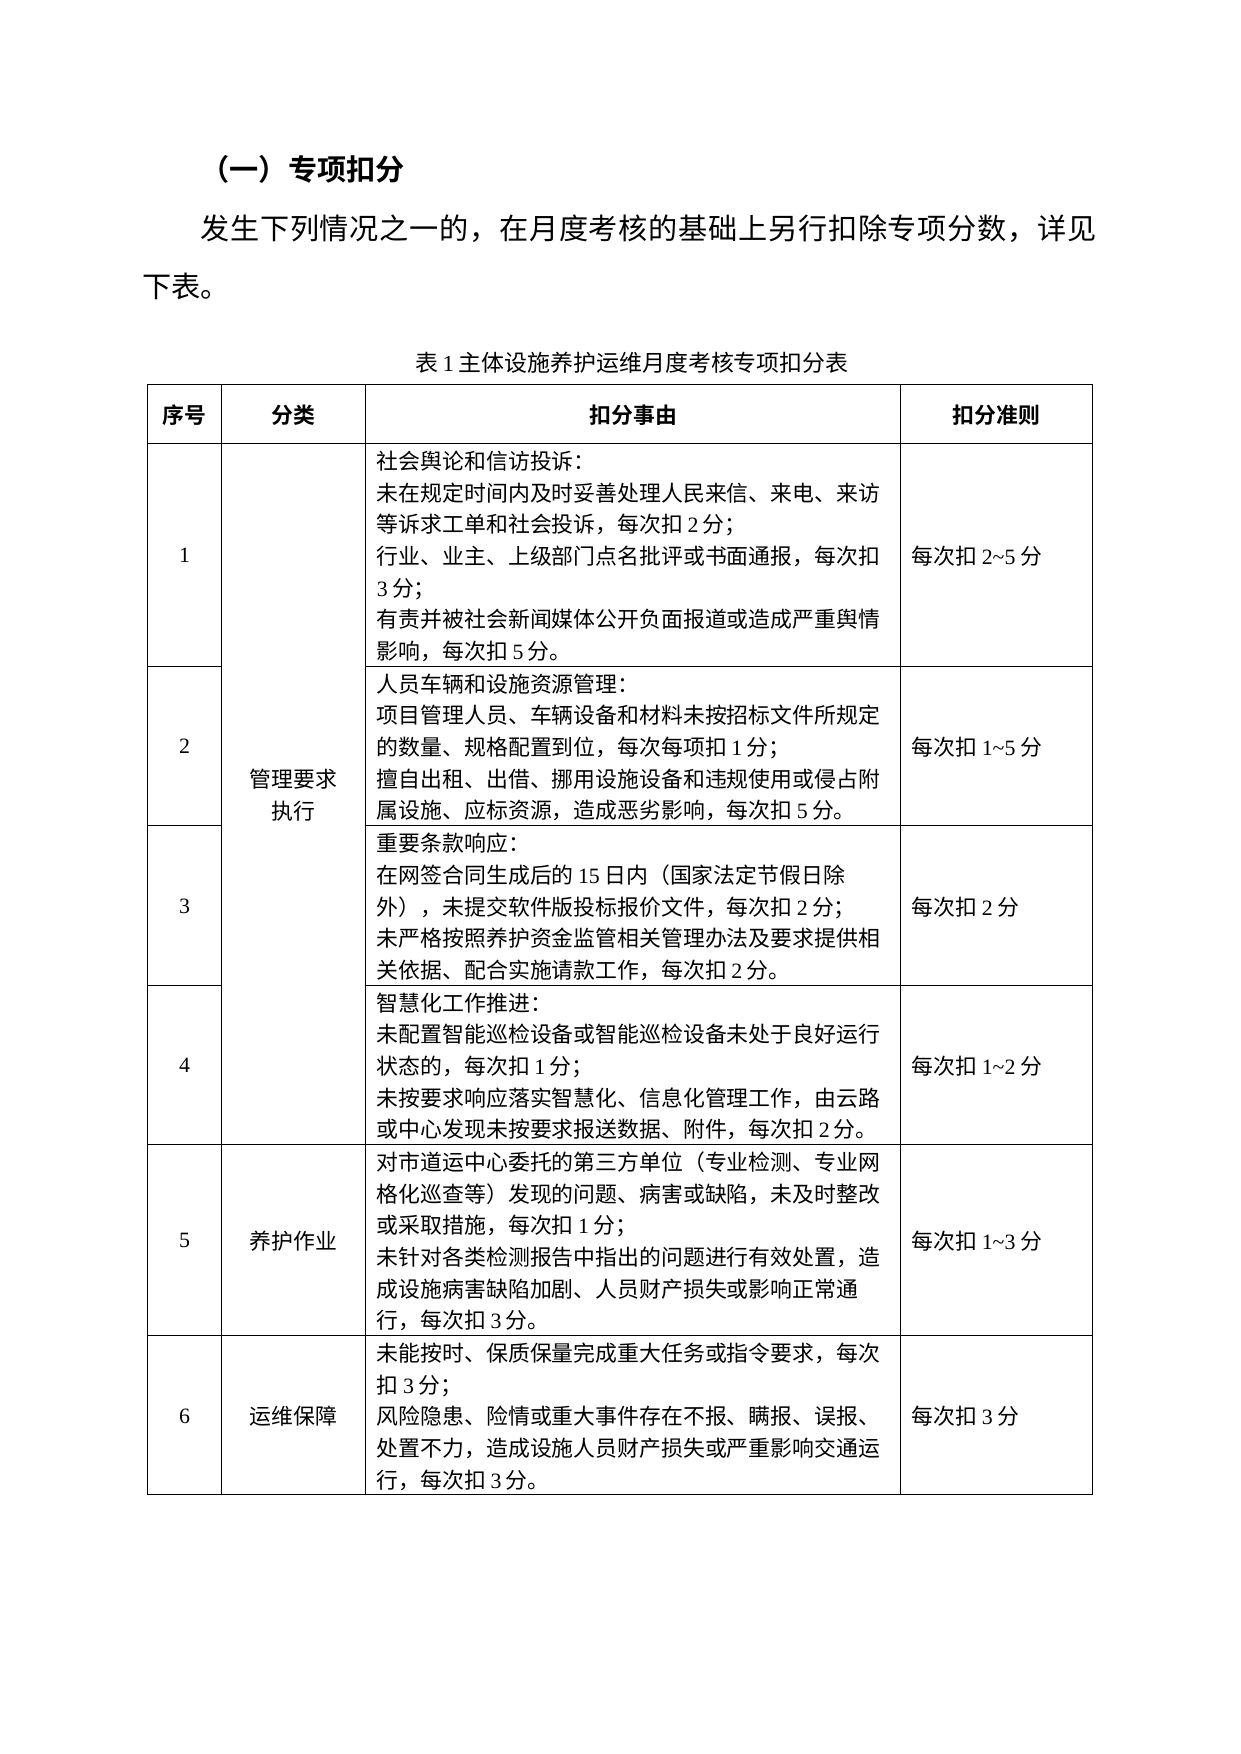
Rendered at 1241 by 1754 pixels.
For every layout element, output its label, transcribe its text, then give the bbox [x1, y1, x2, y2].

table_cell 对市道运中心委托的第三方单位（专业检测、专业网格化巡查等）发现的问题、病害或缺陷，未及时整改或采取措施，每次扣1分； 未针对各类检测报告中指出的问题进行有效处置，造成设施病害缺陷加剧、人员财产损失或影响正常通行，每次扣3分。 [366, 1145, 900, 1335]
table_cell 智慧化工作推进： 未配置智能巡检设备或智能巡检设备未处于良好运行状态的，每次扣1分； 未按要求响应落实智慧化、信息化管理工作，由云路或中心发现未按要求报送数据、附件，每次扣2分。 [366, 986, 900, 1144]
table_cell 运维保障 [222, 1336, 365, 1494]
table_cell 每次扣2分 [901, 826, 1092, 984]
table_cell 每次扣2~5分 [901, 444, 1092, 666]
table_cell 每次扣1~5分 [901, 667, 1092, 825]
table_cell 管理要求 执行 [222, 444, 365, 1144]
table_cell 每次扣1~2分 [901, 986, 1092, 1144]
table_cell 社会舆论和信访投诉： 未在规定时间内及时妥善处理人民来信、来电、来访等诉求工单和社会投诉，每次扣2分； 行业、业主、上级部门点名批评或书面通报，每次扣3分； 有责并被社会新闻媒体公开负面报道或造成严重舆情影响，每次扣5分。 [366, 444, 900, 666]
table_header 序号 [148, 385, 221, 443]
table_header 扣分准则 [901, 385, 1092, 443]
table_cell 未能按时、保质保量完成重大任务或指令要求，每次扣3分； 风险隐患、险情或重大事件存在不报、瞒报、误报、处置不力，造成设施人员财产损失或严重影响交通运行，每次扣3分。 [366, 1336, 900, 1494]
table_cell 2 [148, 667, 221, 825]
table_cell 3 [148, 826, 221, 984]
table_cell 人员车辆和设施资源管理： 项目管理人员、车辆设备和材料未按招标文件所规定的数量、规格配置到位，每次每项扣1分； 擅自出租、出借、挪用设施设备和违规使用或侵占附属设施、应标资源，造成恶劣影响，每次扣5分。 [366, 667, 900, 825]
table_cell 6 [148, 1336, 221, 1494]
table_cell 重要条款响应： 在网签合同生成后的15日内（国家法定节假日除外），未提交软件版投标报价文件，每次扣2分； 未严格按照养护资金监管相关管理办法及要求提供相关依据、配合实施请款工作，每次扣2分。 [366, 826, 900, 984]
table_cell 5 [148, 1145, 221, 1335]
text 表1 主体设施养护运维月度考核专项扣分表 [142, 322, 1098, 384]
table_cell 4 [148, 986, 221, 1144]
table_cell 每次扣3分 [901, 1336, 1092, 1494]
text 发生下列情况之一的，在月度考核的基础上另行扣除专项分数，详见下表。 [142, 192, 1098, 309]
table_cell 每次扣1~3分 [901, 1145, 1092, 1335]
table_cell 1 [148, 444, 221, 666]
table_header 扣分事由 [366, 385, 900, 443]
table_header 分类 [222, 385, 365, 443]
text （一）专项扣分 [142, 130, 1098, 192]
table_cell 养护作业 [222, 1145, 365, 1335]
